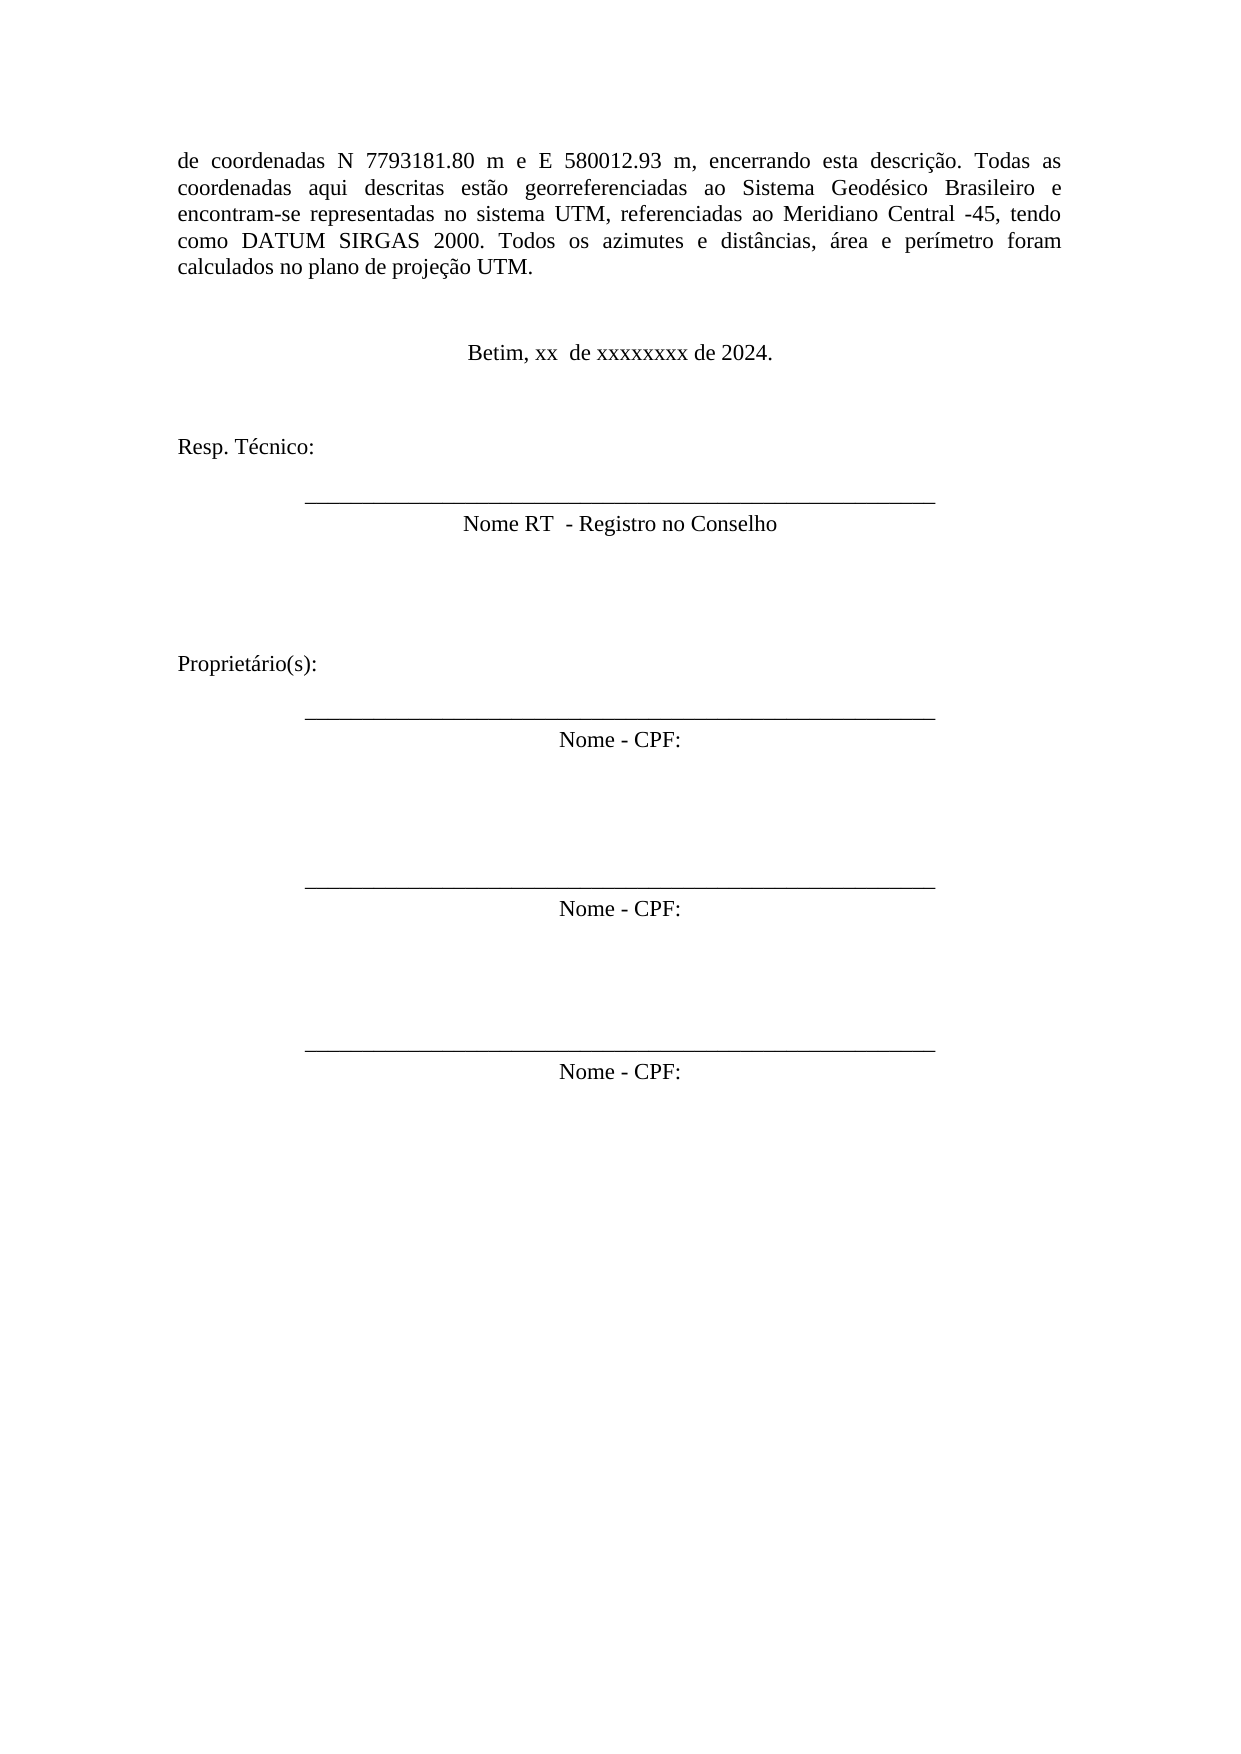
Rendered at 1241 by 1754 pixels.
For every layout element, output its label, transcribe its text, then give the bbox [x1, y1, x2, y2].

text Resp. Técnico: [177, 433, 1063, 459]
text Betim, xx de xxxxxxxx de 2024. [177, 339, 1063, 365]
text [177, 148, 1063, 279]
text _______________________________________________________ Nome - CPF: [177, 865, 1063, 921]
text _______________________________________________________ Nome - CPF: [177, 696, 1063, 752]
text _______________________________________________________ Nome RT - Registro no Conselho [177, 480, 1063, 536]
text _______________________________________________________ Nome - CPF: [177, 1028, 1063, 1084]
text Proprietário(s): [177, 651, 1063, 677]
